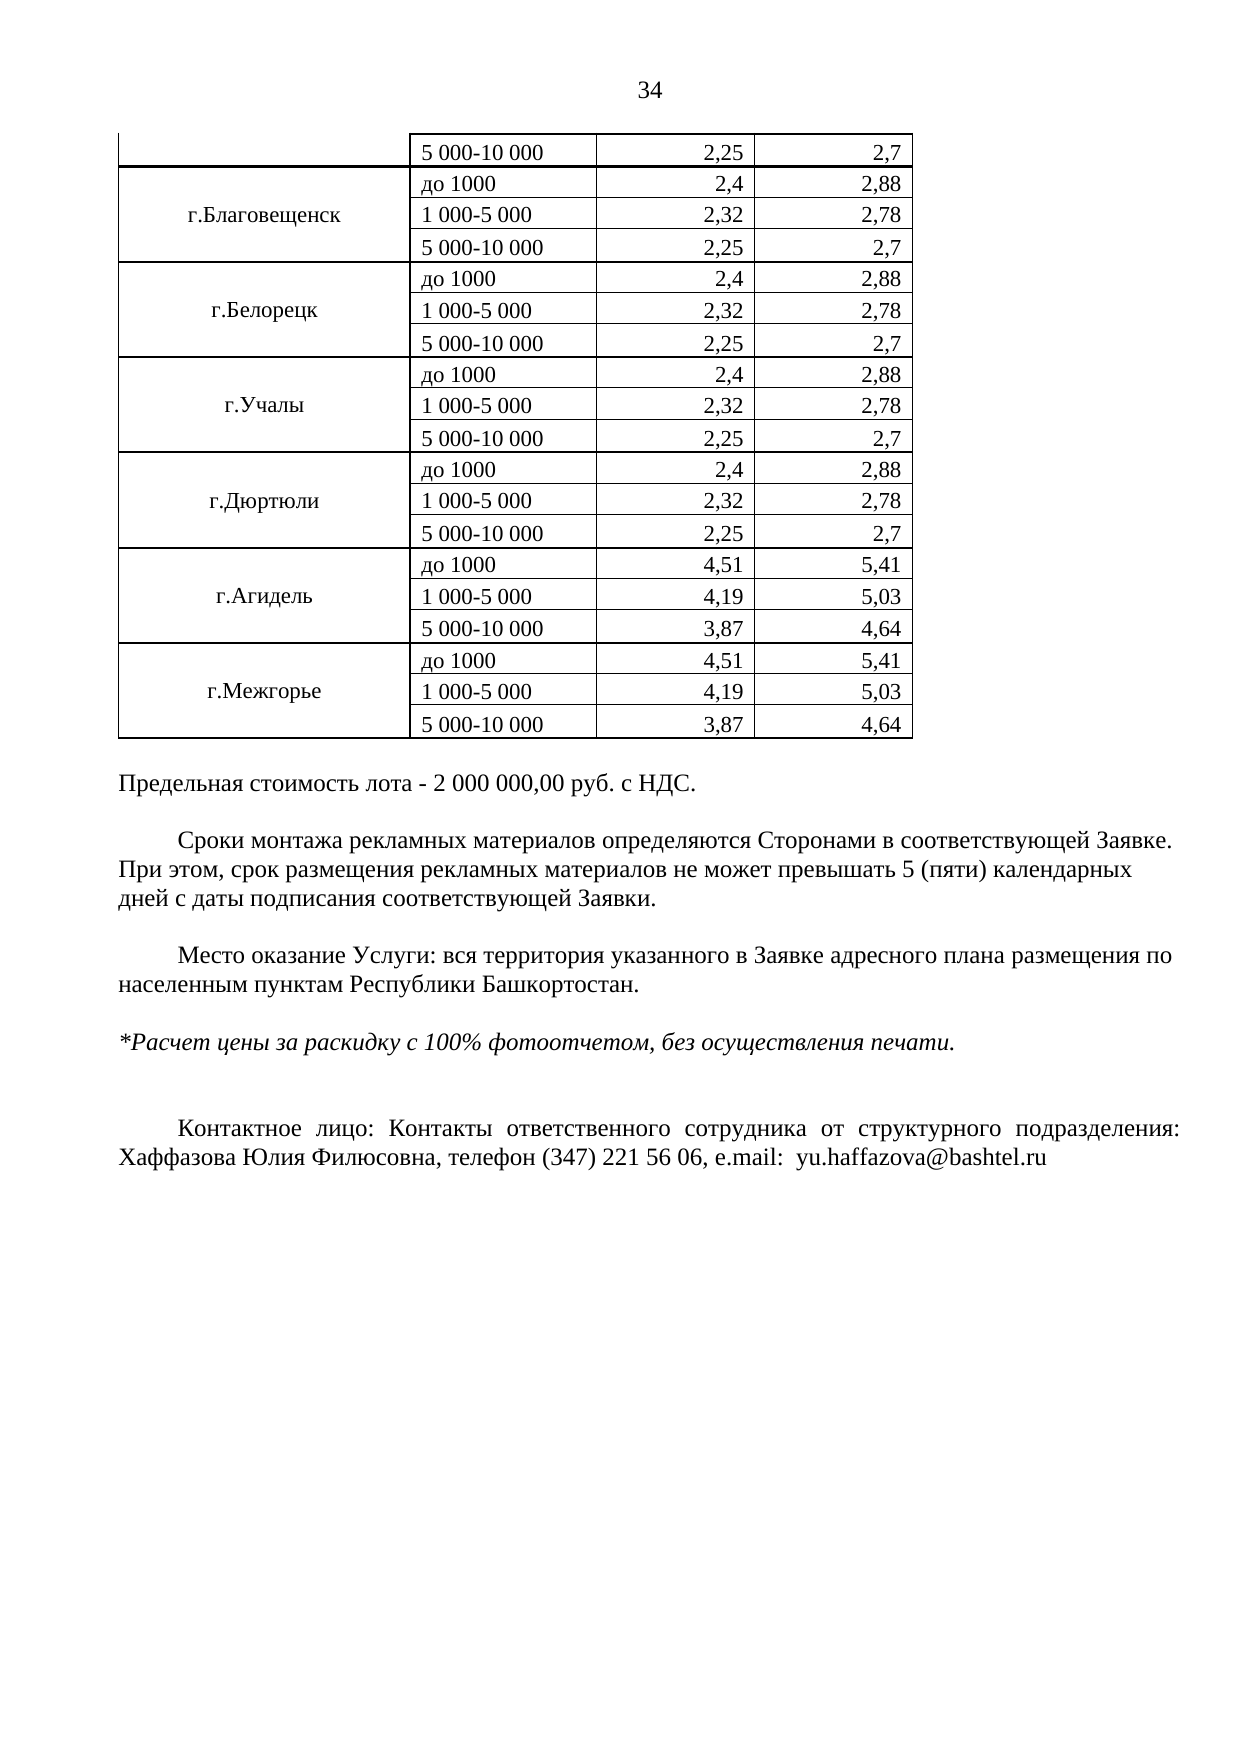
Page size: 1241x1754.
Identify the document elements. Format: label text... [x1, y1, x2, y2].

table_cell 4,51 [597, 644, 754, 673]
table_cell 1 000-5 000 [411, 674, 596, 704]
table_cell 5 000-10 000 [411, 420, 596, 451]
table_cell 5 000-10 000 [411, 705, 596, 737]
table_cell 5 000-10 000 [411, 610, 596, 642]
list Сроки монтажа рекламных материалов определяются Сторонами в соответствующей Заявке. При этом, срок размещения рекламных материалов не может превышать 5 (пяти) календарных дней с даты подписания соответствующей Заявки. [118, 826, 1181, 912]
list Контактное лицо: Контакты ответственного сотрудника от структурного подразделения: Хаффазова Юлия Филюсовна, телефон (347) 221 56 06, e.mail: yu.haffazova@bashtel.ru [118, 1113, 1181, 1171]
table_cell г.Агидель [119, 549, 409, 642]
table_cell 2,25 [597, 135, 754, 165]
table_cell 2,78 [755, 198, 912, 228]
list Предельная стоимость лота - 2 000 000,00 руб. с НДС. [118, 768, 1181, 797]
list *Расчет цены за раскидку с 100% фотоотчетом, без осуществления печати. [118, 1027, 1181, 1056]
table_cell 4,64 [755, 705, 912, 737]
table_cell 5,41 [755, 549, 912, 578]
table_cell 2,25 [597, 515, 754, 547]
table_cell до 1000 [411, 644, 596, 673]
table_cell 2,78 [755, 293, 912, 323]
table_cell 2,4 [597, 168, 754, 197]
table_cell 5 000-10 000 [411, 229, 596, 261]
table_cell 5 000-10 000 [411, 135, 596, 165]
table_cell 2,7 [755, 324, 912, 356]
table_cell г.Межгорье [119, 644, 409, 737]
table_cell 2,32 [597, 388, 754, 418]
table_cell 2,4 [597, 358, 754, 387]
table_cell 2,25 [597, 324, 754, 356]
table_cell 2,7 [755, 515, 912, 547]
table_cell 5 000-10 000 [411, 515, 596, 547]
table_cell 2,25 [597, 229, 754, 261]
table_cell 2,32 [597, 484, 754, 514]
table_cell 2,78 [755, 484, 912, 514]
table_cell до 1000 [411, 168, 596, 197]
table_cell 4,64 [755, 610, 912, 642]
table_cell до 1000 [411, 263, 596, 292]
table_cell 4,19 [597, 579, 754, 609]
table_cell 1 000-5 000 [411, 579, 596, 609]
table_cell 5,03 [755, 674, 912, 704]
table_cell 2,25 [597, 420, 754, 451]
table_cell 2,88 [755, 263, 912, 292]
table_cell 2,4 [597, 263, 754, 292]
table_cell 2,88 [755, 168, 912, 197]
table_cell 1 000-5 000 [411, 388, 596, 418]
table_cell 1 000-5 000 [411, 293, 596, 323]
table_cell до 1000 [411, 453, 596, 482]
table_cell до 1000 [411, 549, 596, 578]
table_cell 5 000-10 000 [411, 324, 596, 356]
table_cell 2,88 [755, 358, 912, 387]
table_cell 3,87 [597, 610, 754, 642]
list Место оказание Услуги: вся территория указанного в Заявке адресного плана размещения по населенным пунктам Республики Башкортостан. [118, 941, 1181, 998]
table_cell 2,7 [755, 135, 912, 165]
table_cell 4,51 [597, 549, 754, 578]
table_cell 2,88 [755, 453, 912, 482]
table_cell г.Дюртюли [119, 453, 409, 547]
table_cell 3,87 [597, 705, 754, 737]
table_cell 2,7 [755, 229, 912, 261]
table_cell 4,19 [597, 674, 754, 704]
table_cell 2,4 [597, 453, 754, 482]
table_cell г.Благовещенск [119, 168, 409, 261]
table_cell г.Учалы [119, 358, 409, 451]
table_cell 5,41 [755, 644, 912, 673]
table_cell 2,32 [597, 293, 754, 323]
table_cell 2,7 [755, 420, 912, 451]
table_cell г.Белорецк [119, 263, 409, 356]
table_cell до 1000 [411, 358, 596, 387]
table_cell 1 000-5 000 [411, 198, 596, 228]
table_cell 2,32 [597, 198, 754, 228]
table_cell 5,03 [755, 579, 912, 609]
table_cell 2,78 [755, 388, 912, 418]
table_cell 1 000-5 000 [411, 484, 596, 514]
